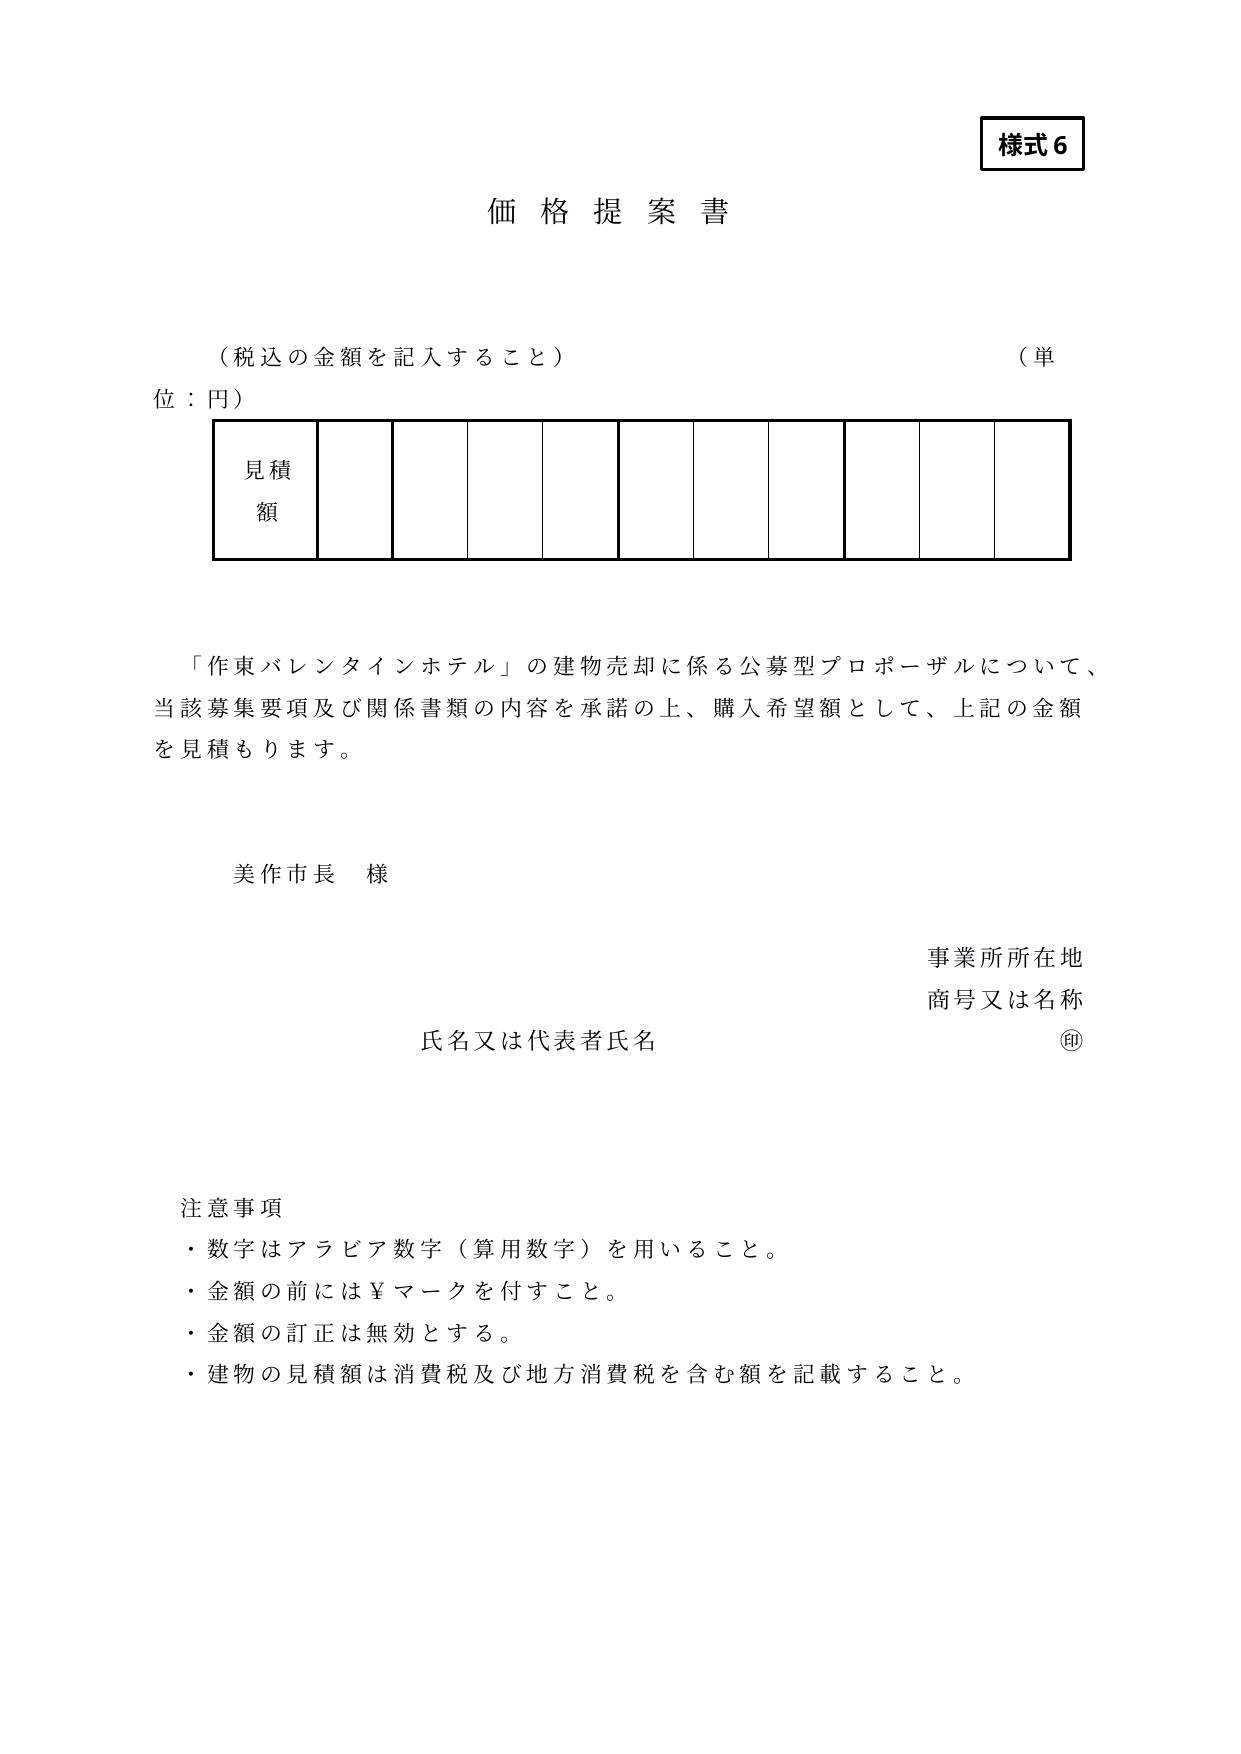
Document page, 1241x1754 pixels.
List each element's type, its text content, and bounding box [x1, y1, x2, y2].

text 氏名又は代表者氏名 ㊞ [153, 1019, 1087, 1061]
text ・金額の前には￥マークを付すこと。 [153, 1269, 1087, 1311]
table_header [319, 422, 391, 558]
text 価格提案書 [153, 169, 1087, 252]
table_header [769, 422, 843, 558]
text （税込の金額を記入すること） （単位：円） [153, 335, 1087, 419]
table_header [846, 422, 919, 558]
table_header [920, 422, 994, 558]
text 商号又は名称 [153, 977, 1087, 1019]
text ・数字はアラビア数字（算用数字）を用いること。 [153, 1227, 1087, 1269]
text ・金額の訂正は無効とする。 [153, 1311, 1087, 1352]
text 「作東バレンタインホテル」の建物売却に係る公募型プロポーザルについて、当該募集要項及び関係書類の内容を承諾の上、購入希望額として、上記の金額を見積もります。 [153, 644, 1087, 769]
table_header [468, 422, 542, 558]
text 美作市長 様 [153, 852, 1087, 894]
text 事業所所在地 [153, 936, 1087, 977]
table_header 見積額 [215, 422, 316, 558]
table_header [620, 422, 693, 558]
text ・建物の見積額は消費税及び地方消費税を含む額を記載すること。 [153, 1352, 1087, 1394]
table_header [543, 422, 617, 558]
table_header [995, 422, 1068, 558]
table_header [694, 422, 768, 558]
text 注意事項 [153, 1186, 1087, 1227]
table_header [394, 422, 467, 558]
